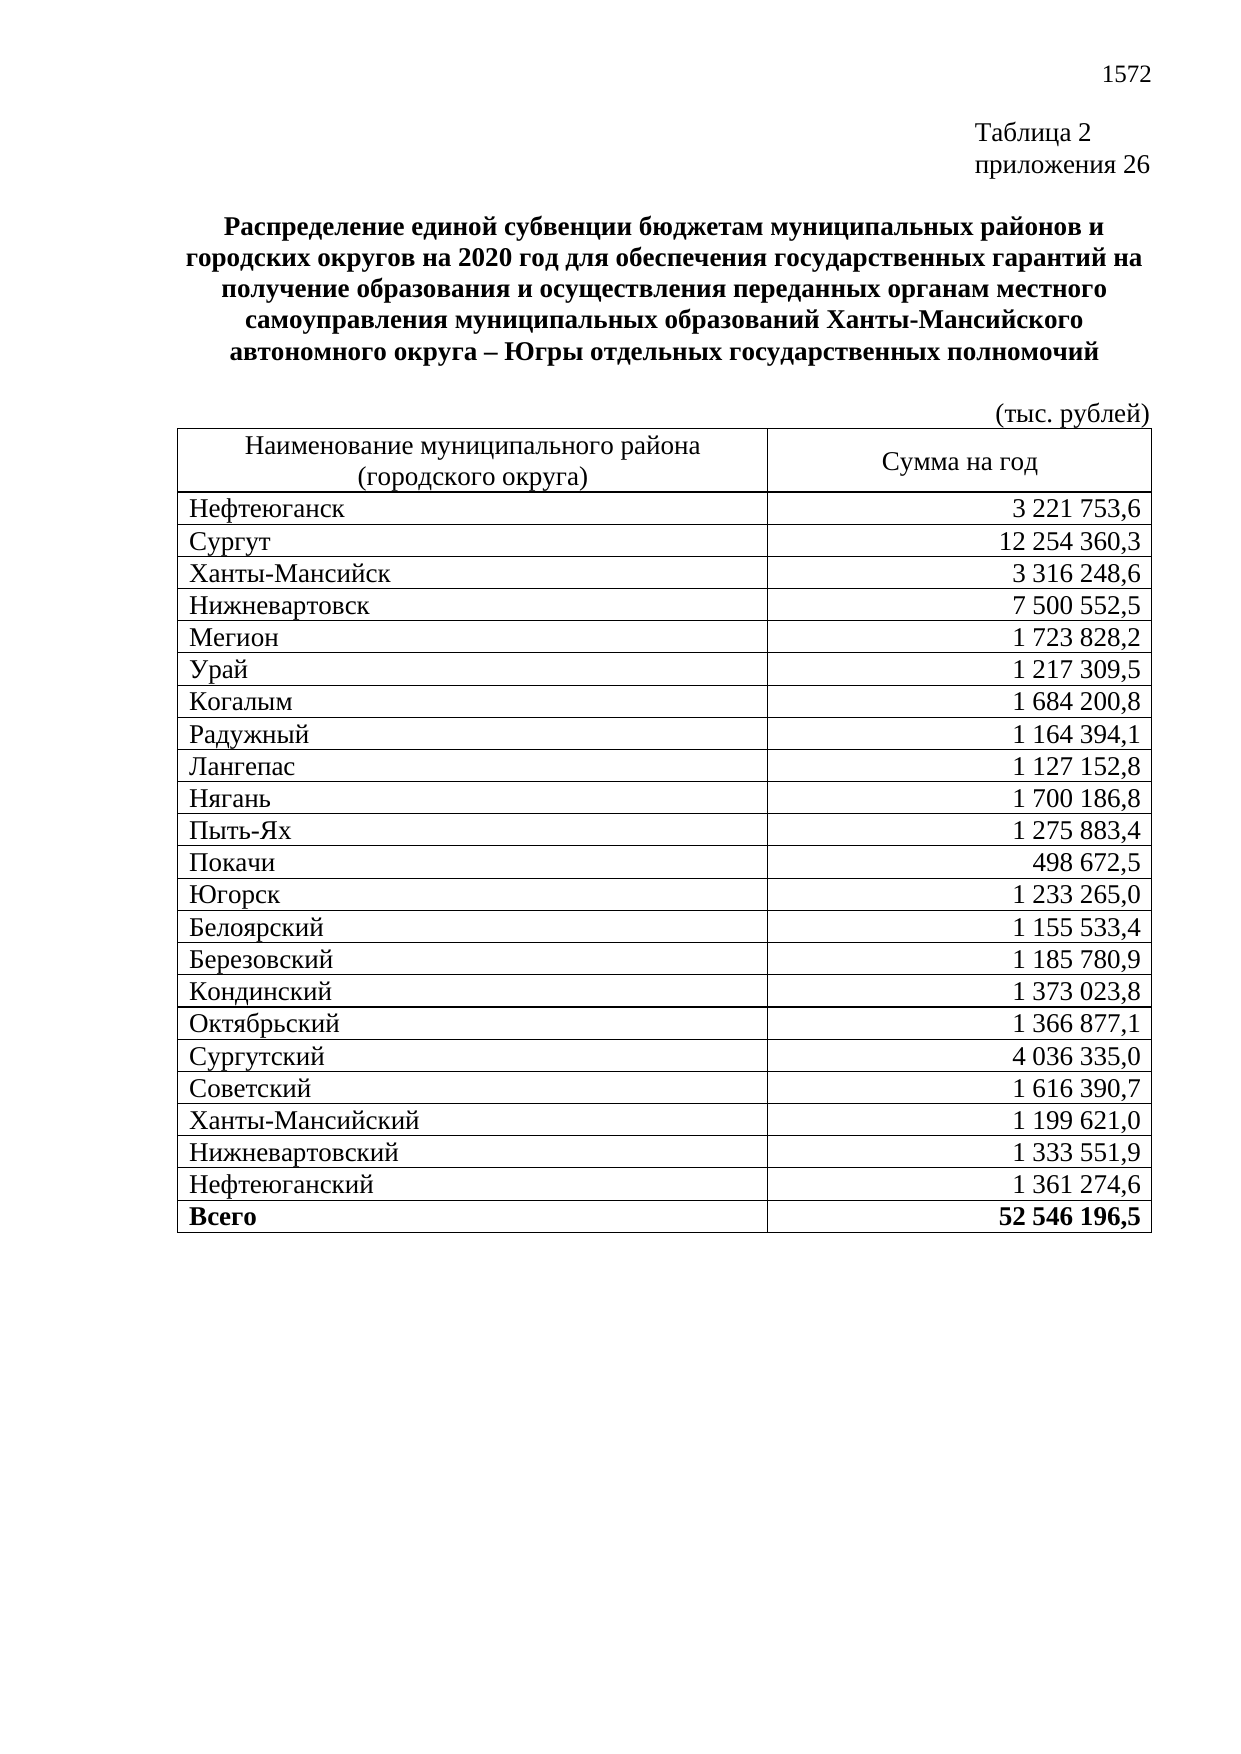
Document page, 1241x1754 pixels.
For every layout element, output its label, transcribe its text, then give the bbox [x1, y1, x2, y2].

table_cell 7 500 552,5 [768, 589, 1151, 620]
table_cell Ханты-Мансийск [178, 557, 767, 588]
table_cell 52 546 196,5 [768, 1201, 1151, 1232]
table_header Наименование муниципального района (городского округа) [178, 429, 767, 491]
table_cell Пыть-Ях [178, 814, 767, 845]
table_cell Советский [178, 1072, 767, 1103]
table_cell Белоярский [178, 911, 767, 942]
table_cell Березовский [178, 943, 767, 974]
table_cell Мегион [178, 621, 767, 652]
table_cell 1 700 186,8 [768, 782, 1151, 813]
table_cell Нижневартовск [178, 589, 767, 620]
table_cell Когалым [178, 686, 767, 717]
table_cell Нягань [178, 782, 767, 813]
table_cell 12 254 360,3 [768, 525, 1151, 556]
table_cell 1 275 883,4 [768, 814, 1151, 845]
table_cell 1 366 877,1 [768, 1008, 1151, 1038]
table_cell Нефтеюганск [178, 493, 767, 523]
table_cell 1 723 828,2 [768, 621, 1151, 652]
table_cell Урай [178, 653, 767, 684]
table_cell Нефтеюганский [178, 1168, 767, 1199]
text приложения 26 [974, 148, 1152, 179]
table_cell 3 316 248,6 [768, 557, 1151, 588]
table_cell 1 127 152,8 [768, 750, 1151, 781]
table_cell 3 221 753,6 [768, 493, 1151, 523]
table_cell 1 233 265,0 [768, 879, 1151, 910]
table_cell 1 164 394,1 [768, 718, 1151, 749]
text Распределение единой субвенции бюджетам муниципальных районов и городских округов на 2020 год для обеспечения государственных гарантий на получение образования и осуществления переданных органам местного самоуправления муниципальных образований Ханты-Мансийского автономного округа – Югры отдельных государственных полномочий [177, 210, 1152, 366]
table_cell Лангепас [178, 750, 767, 781]
table_cell 1 333 551,9 [768, 1136, 1151, 1167]
table_cell 1 199 621,0 [768, 1104, 1151, 1135]
table_cell Всего [178, 1201, 767, 1232]
table_cell Нижневартовский [178, 1136, 767, 1167]
table_cell Октябрьский [178, 1008, 767, 1038]
table_cell Покачи [178, 846, 767, 878]
table_cell Кондинский [178, 975, 767, 1006]
table_cell Радужный [178, 718, 767, 749]
table_cell 498 672,5 [768, 846, 1151, 878]
table_cell Ханты-Мансийский [178, 1104, 767, 1135]
table_cell Югорск [178, 879, 767, 910]
table_header Сумма на год [768, 429, 1151, 491]
table_cell Сургутский [178, 1040, 767, 1071]
table_cell 1 616 390,7 [768, 1072, 1151, 1103]
table_cell 1 684 200,8 [768, 686, 1151, 717]
table_cell 1 217 309,5 [768, 653, 1151, 684]
table_cell 1 185 780,9 [768, 943, 1151, 974]
table_cell Сургут [178, 525, 767, 556]
text Таблица 2 [974, 117, 1152, 148]
table_cell 1 155 533,4 [768, 911, 1151, 942]
text (тыс. рублей) [915, 397, 1167, 428]
table_cell 4 036 335,0 [768, 1040, 1151, 1071]
table_cell 1 373 023,8 [768, 975, 1151, 1006]
table_cell 1 361 274,6 [768, 1168, 1151, 1199]
